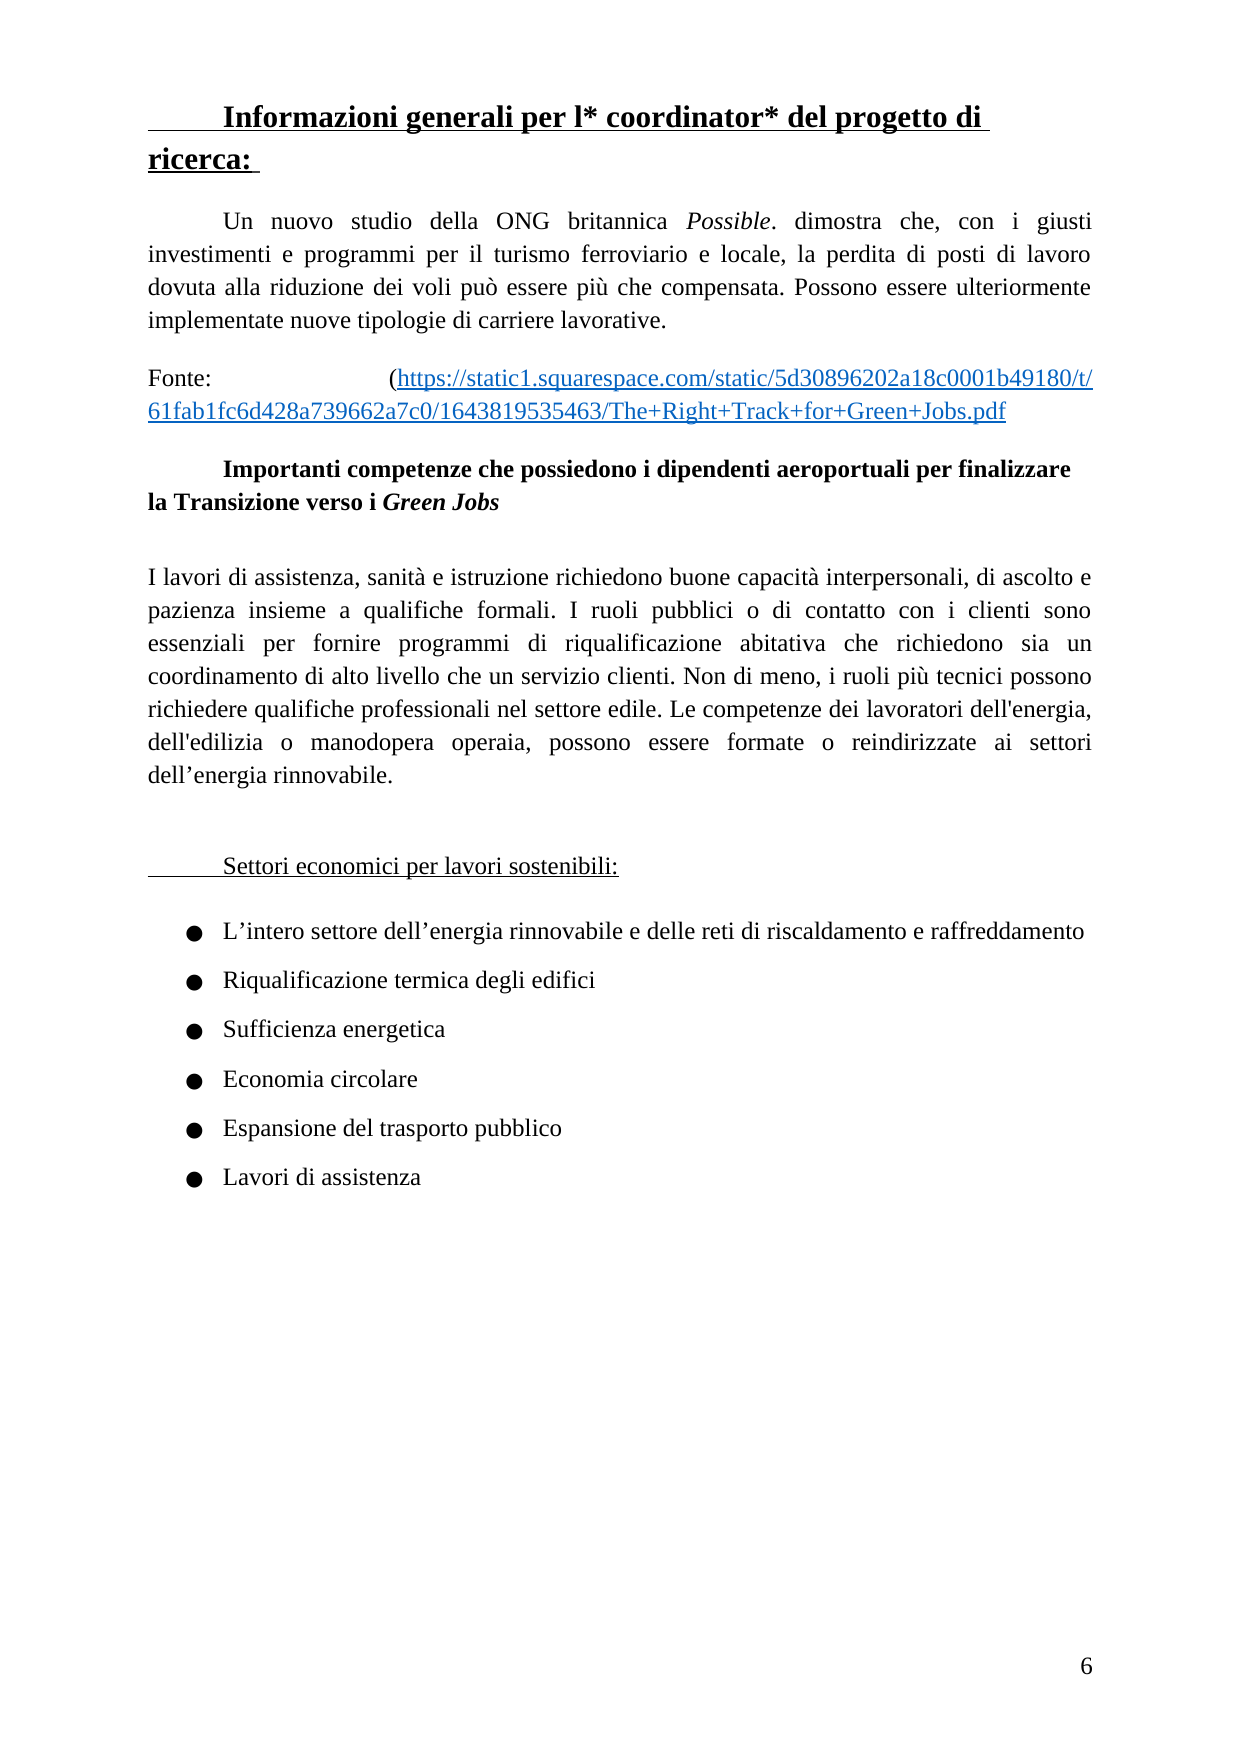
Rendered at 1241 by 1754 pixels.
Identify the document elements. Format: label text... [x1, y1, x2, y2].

list Settori economici per lavori sostenibili: [148, 851, 1093, 880]
list Un nuovo studio della ONG britannica Possible. dimostra che, con i giusti investimenti e programmi per il turismo ferroviario e locale, la perdita di posti di lavoro dovuta alla riduzione dei voli può essere più che compensata. Possono essere ulteriormente implementate nuove tipologie di carriere lavorative. [148, 206, 1093, 334]
text I lavori di assistenza, sanità e istruzione richiedono buone capacità interpersonali, di ascolto e pazienza insieme a qualifiche formali. I ruoli pubblici o di contatto con i clienti sono essenziali per fornire programmi di riqualificazione abitativa che richiedono sia un coordinamento di alto livello che un servizio clienti. Non di meno, i ruoli più tecnici possono richiedere qualifiche professionali nel settore edile. Le competenze dei lavoratori dell'energia, dell'edilizia o manodopera operaia, possono essere formate o reindirizzate ai settori dell’energia rinnovabile. [148, 562, 1093, 789]
list Economia circolare [185, 1056, 1093, 1099]
list Riqualificazione termica degli edifici [185, 958, 1093, 1001]
list L’intero settore dell’energia rinnovabile e delle reti di riscaldamento e raffreddamento [185, 909, 1093, 952]
list Lavori di assistenza [185, 1154, 1093, 1197]
text Fonte: (https://static1.squarespace.com/static/5d30896202a18c0001b49180/t/61fab1fc6d428a739662a7c0/1643819535463/The+Right+Track+for+Green+Jobs.pdf [148, 363, 1093, 425]
list Sufficienza energetica [185, 1007, 1093, 1050]
subtitle Informazioni generali per l* coordinator* del progetto di ricerca: [148, 99, 1093, 176]
list Importanti competenze che possiedono i dipendenti aeroportuali per finalizzare la Transizione verso i Green Jobs [148, 454, 1093, 516]
list Espansione del trasporto pubblico [185, 1105, 1093, 1148]
